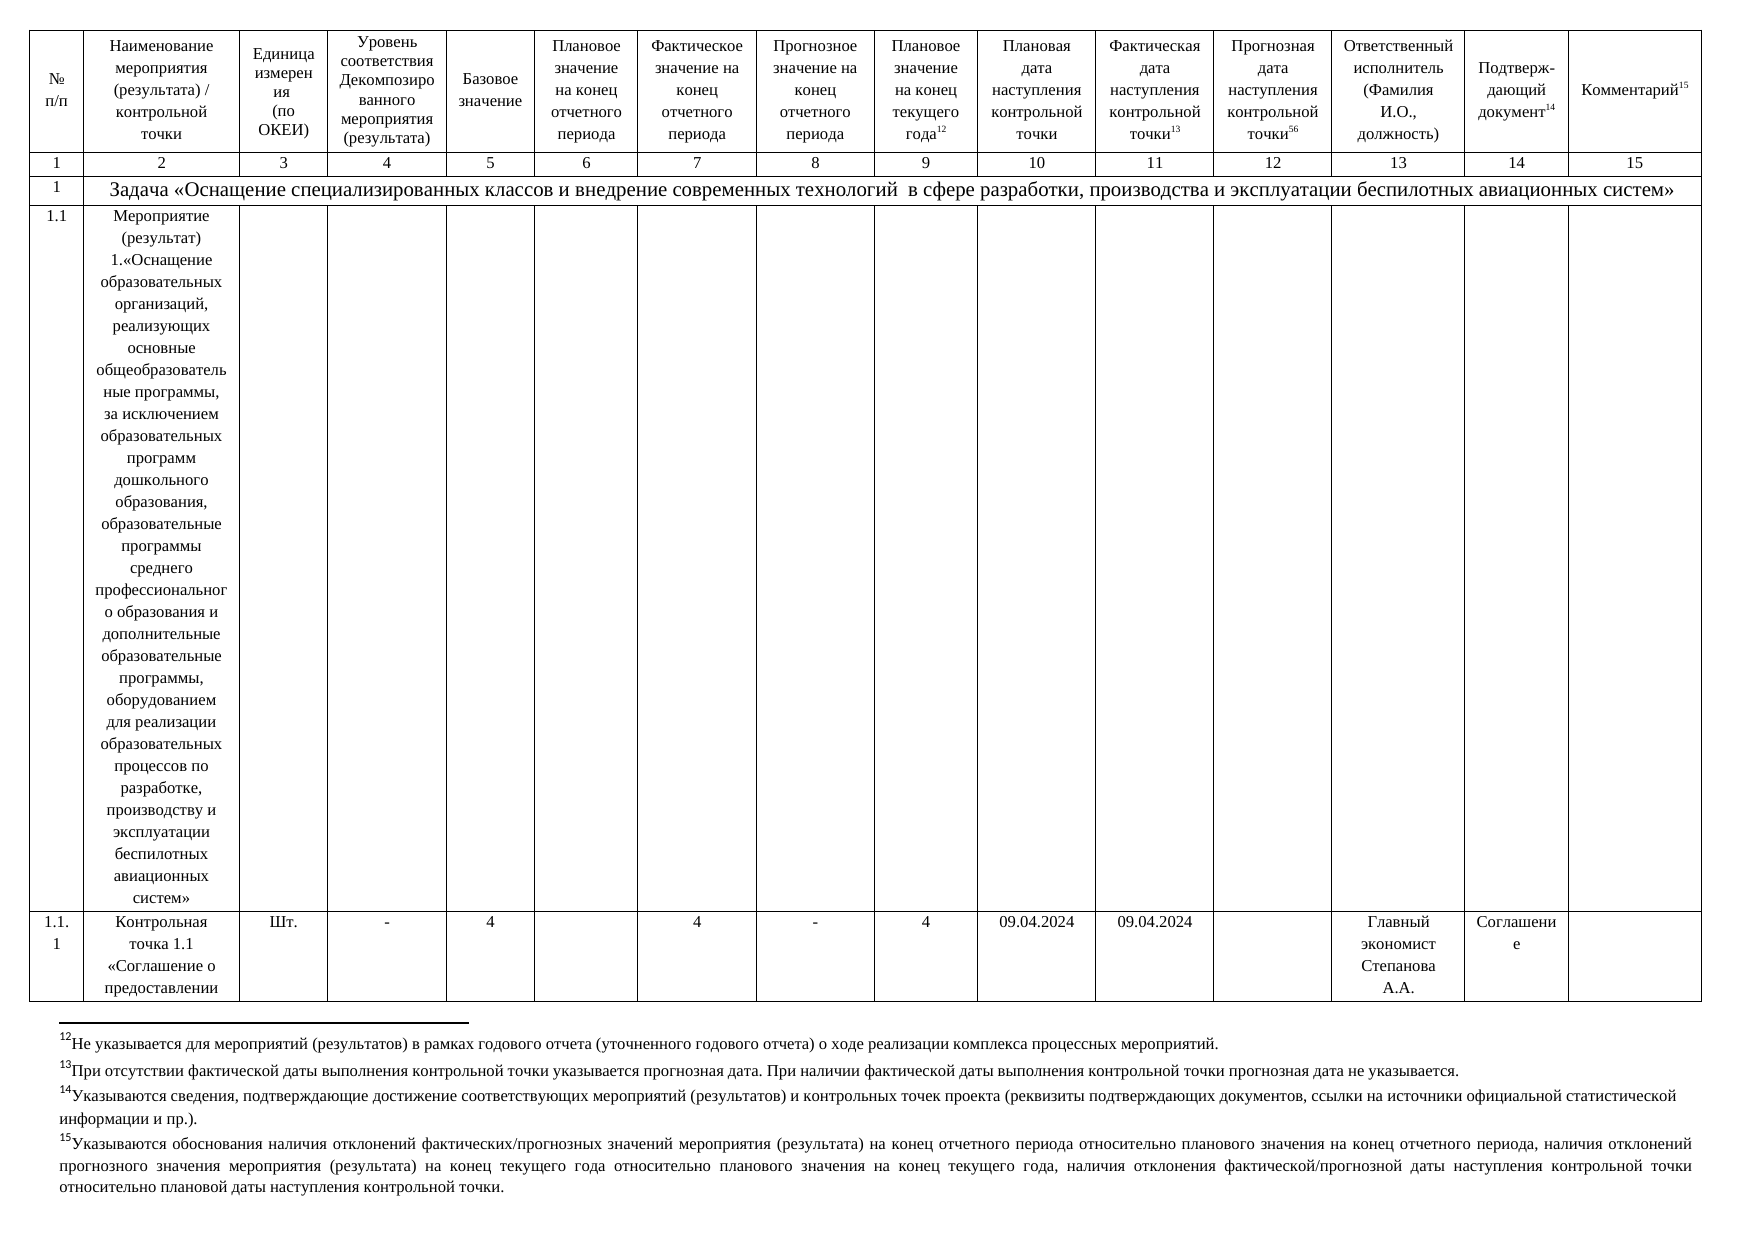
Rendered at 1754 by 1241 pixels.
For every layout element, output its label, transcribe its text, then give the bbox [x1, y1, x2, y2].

table_header Уровень соответствия Декомпозированного мероприятия (результата) [328, 31, 446, 152]
table_cell 5 [447, 153, 534, 176]
table_cell [240, 206, 327, 911]
table_cell 6 [535, 153, 637, 176]
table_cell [1332, 912, 1464, 1001]
table_cell 15 [1569, 153, 1701, 176]
table_cell [447, 206, 534, 911]
table_header Ответственный исполнитель (Фамилия И.О., должность) [1332, 31, 1464, 152]
table_header № п/п [30, 31, 83, 152]
table_cell 1.1 [30, 206, 83, 911]
table_header Фактическая дата наступления контрольной точки [1096, 31, 1213, 152]
table_cell 2 [84, 153, 239, 176]
table_header Единица измерения (по ОКЕИ) [240, 31, 327, 152]
table_header Плановое значение на конец текущего года [875, 31, 977, 152]
table_header Прогнозная дата наступления контрольной точки56 [1214, 31, 1331, 152]
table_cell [84, 912, 239, 1001]
table_cell [535, 912, 637, 1001]
table_cell 1 [30, 177, 83, 205]
table_cell 1 [30, 153, 83, 176]
table_cell [328, 206, 446, 911]
table_cell Соглашение [1465, 912, 1568, 1001]
table_cell 9 [875, 153, 977, 176]
table_cell [1569, 912, 1701, 1001]
table_cell 12 [1214, 153, 1331, 176]
table_cell 11 [1096, 153, 1213, 176]
table_cell 4 [328, 153, 446, 176]
table_cell [1569, 206, 1701, 911]
table_cell 13 [1332, 153, 1464, 176]
table_cell 4 [638, 912, 756, 1001]
table_cell 3 [240, 153, 327, 176]
table_cell 09.04.2024 [978, 912, 1095, 1001]
table_header Базовое значение [447, 31, 534, 152]
table_cell [535, 206, 637, 911]
table_cell Мероприятие (результат) 1.«Оснащение образовательных организаций, реализующих основные общеобразовательные программы, за исключением образовательных программ дошкольного образования, образовательные программы среднего профессионального образования и дополнительные образовательные программы, оборудованием для реализации образовательных процессов по разработке, производству и эксплуатации беспилотных авиационных систем» [84, 206, 239, 911]
table_header Комментарий [1569, 31, 1701, 152]
table_cell Шт. [240, 912, 327, 1001]
table_header Плановое значение на конец отчетного периода [535, 31, 637, 152]
table_cell 1.1.1 [30, 912, 83, 1001]
table_cell 7 [638, 153, 756, 176]
table_cell 4 [875, 912, 977, 1001]
table_cell 14 [1465, 153, 1568, 176]
table_cell 09.04.2024 [1096, 912, 1213, 1001]
table_cell [875, 206, 977, 911]
table_cell [757, 206, 874, 911]
table_header Прогнозное значение на конец отчетного периода [757, 31, 874, 152]
table_cell [1332, 206, 1464, 911]
table_cell 4 [447, 912, 534, 1001]
table_header Плановая дата наступления контрольной точки [978, 31, 1095, 152]
table_cell [1214, 206, 1331, 911]
table_cell - [328, 912, 446, 1001]
table_cell Задача «Оснащение специализированных классов и внедрение современных технологий в сфере разработки, производства и эксплуатации беспилотных авиационных систем» [84, 177, 1701, 205]
table_cell 8 [757, 153, 874, 176]
table_cell 10 [978, 153, 1095, 176]
table_cell [1214, 912, 1331, 1001]
table_cell - [757, 912, 874, 1001]
table_header Наименование мероприятия (результата) / контрольной точки [84, 31, 239, 152]
table_cell [1096, 206, 1213, 911]
table_cell [638, 206, 756, 911]
table_cell [978, 206, 1095, 911]
table_header Подтверж-дающий документ [1465, 31, 1568, 152]
table_cell [1465, 206, 1568, 911]
table_header Фактическое значение на конец отчетного периода [638, 31, 756, 152]
